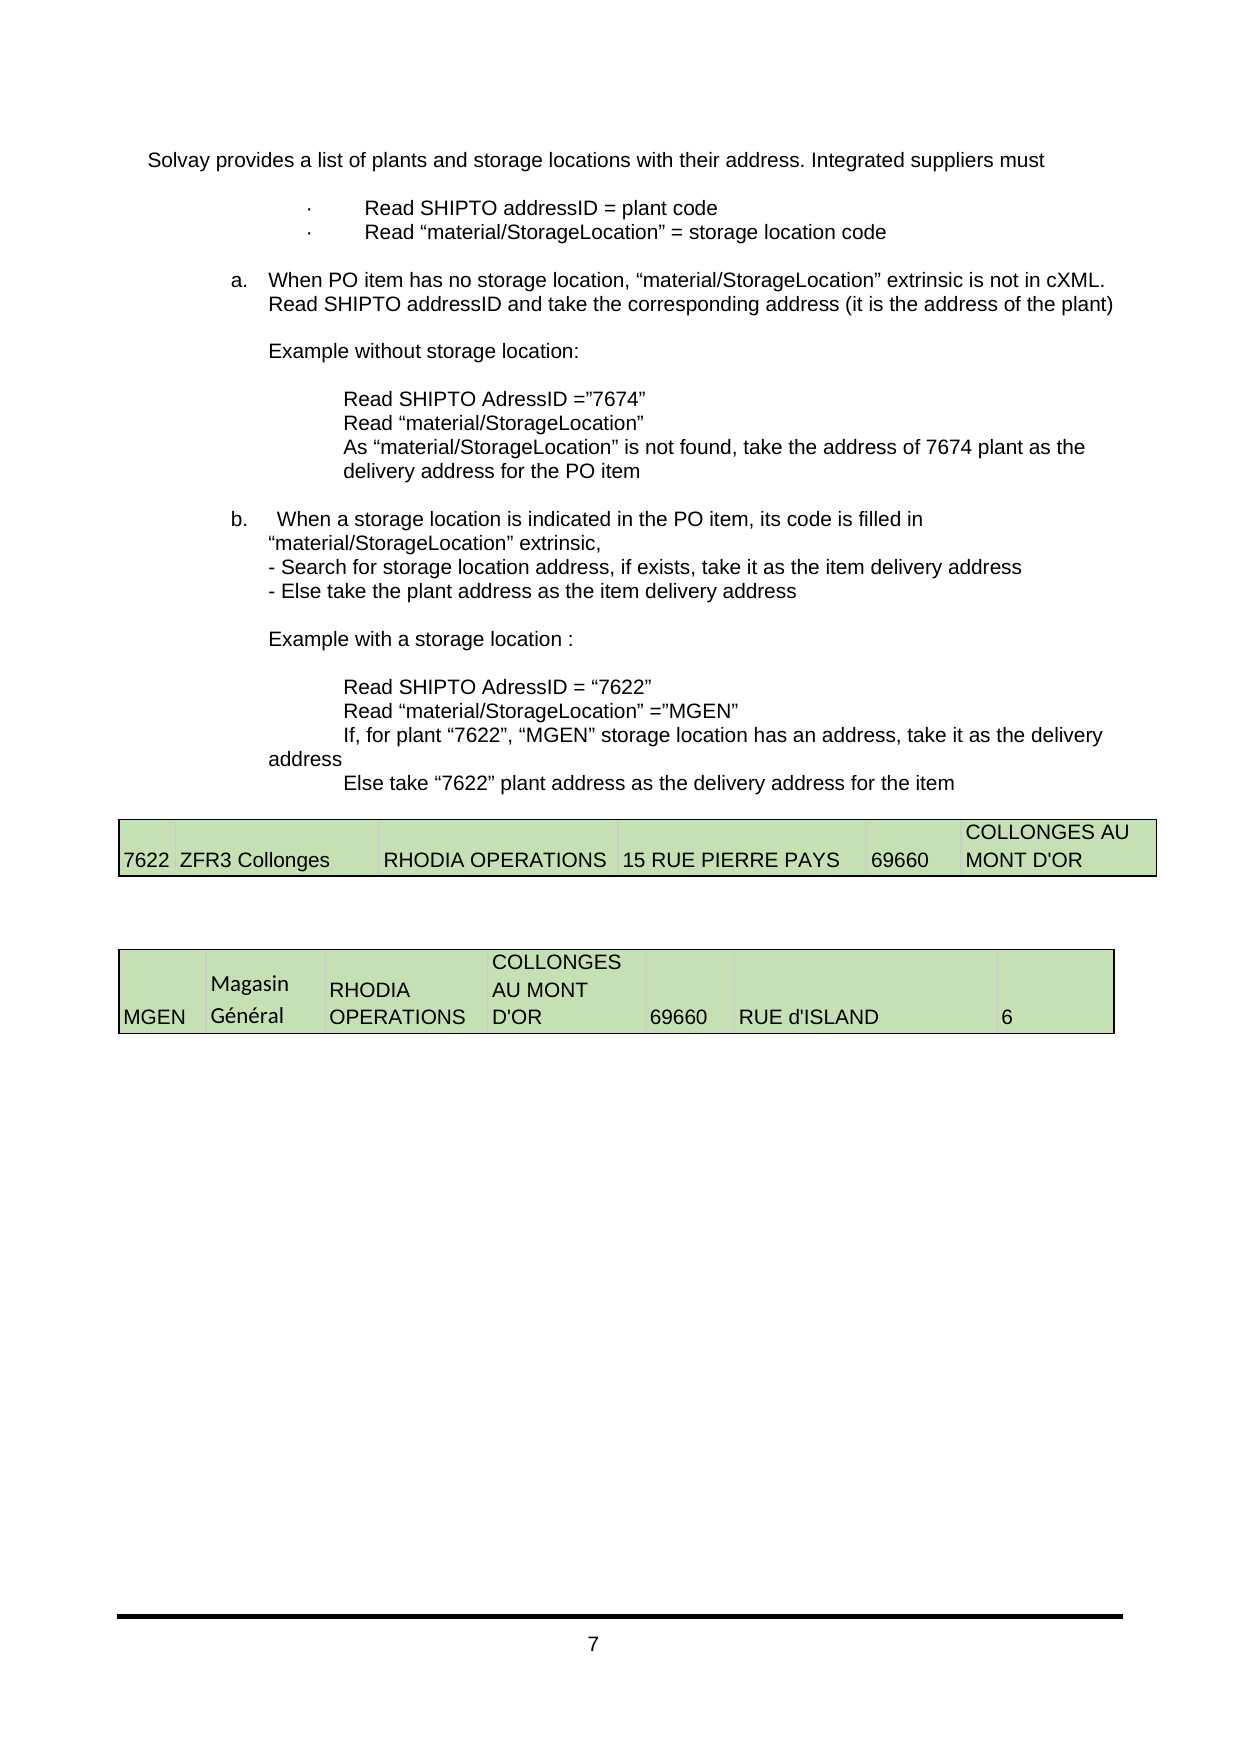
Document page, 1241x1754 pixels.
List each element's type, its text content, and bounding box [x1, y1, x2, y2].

table_header Magasin Général [207, 950, 324, 1033]
table_header MGEN [120, 950, 205, 1033]
table_header RHODIA OPERATIONS [380, 820, 617, 875]
table_header 6 [998, 950, 1113, 1033]
table_header COLLONGES AU MONT D'OR [488, 950, 645, 1033]
text As “material/StorageLocation” is not found, take the address of 7674 plant as the delivery address for the PO item [343, 435, 1122, 483]
text Read “material/StorageLocation” [268, 411, 1122, 435]
text - Search for storage location address, if exists, take it as the item delivery address [231, 555, 1122, 579]
table_header 69660 [646, 950, 734, 1033]
table_header 15 RUE PIERRE PAYS [619, 820, 866, 875]
text · Read SHIPTO addressID = plant code [306, 196, 1122, 219]
text Read SHIPTO AdressID =”7674” [268, 387, 1122, 411]
text Example with a storage location : [193, 627, 1122, 651]
text Else take “7622” plant address as the delivery address for the item [268, 771, 1122, 794]
table_header ZFR3 Collonges [176, 820, 378, 875]
table_header 69660 [867, 820, 960, 875]
text a. When PO item has no storage location, “material/StorageLocation” extrinsic is not in cXML. Read SHIPTO addressID and take the corresponding address (it is the address of the plant) [231, 267, 1122, 315]
text - Else take the plant address as the item delivery address [231, 579, 1122, 603]
text Read “material/StorageLocation” =”MGEN” [268, 699, 1122, 723]
table_header RHODIA OPERATIONS [326, 950, 487, 1033]
text If, for plant “7622”, “MGEN” storage location has an address, take it as the delivery address [268, 723, 1122, 771]
table_header 7622 [120, 820, 175, 875]
text b. When a storage location is indicated in the PO item, its code is filled in “material/StorageLocation” extrinsic, [231, 507, 1122, 555]
text Solvay provides a list of plants and storage locations with their address. Integrated suppliers must [147, 148, 1122, 172]
text Read SHIPTO AdressID = “7622” [268, 675, 1122, 699]
text · Read “material/StorageLocation” = storage location code [306, 219, 1122, 243]
table_header COLLONGES AU MONT D'OR [962, 820, 1156, 875]
text Example without storage location: [193, 339, 1122, 363]
table_header RUE d'ISLAND [735, 950, 996, 1033]
